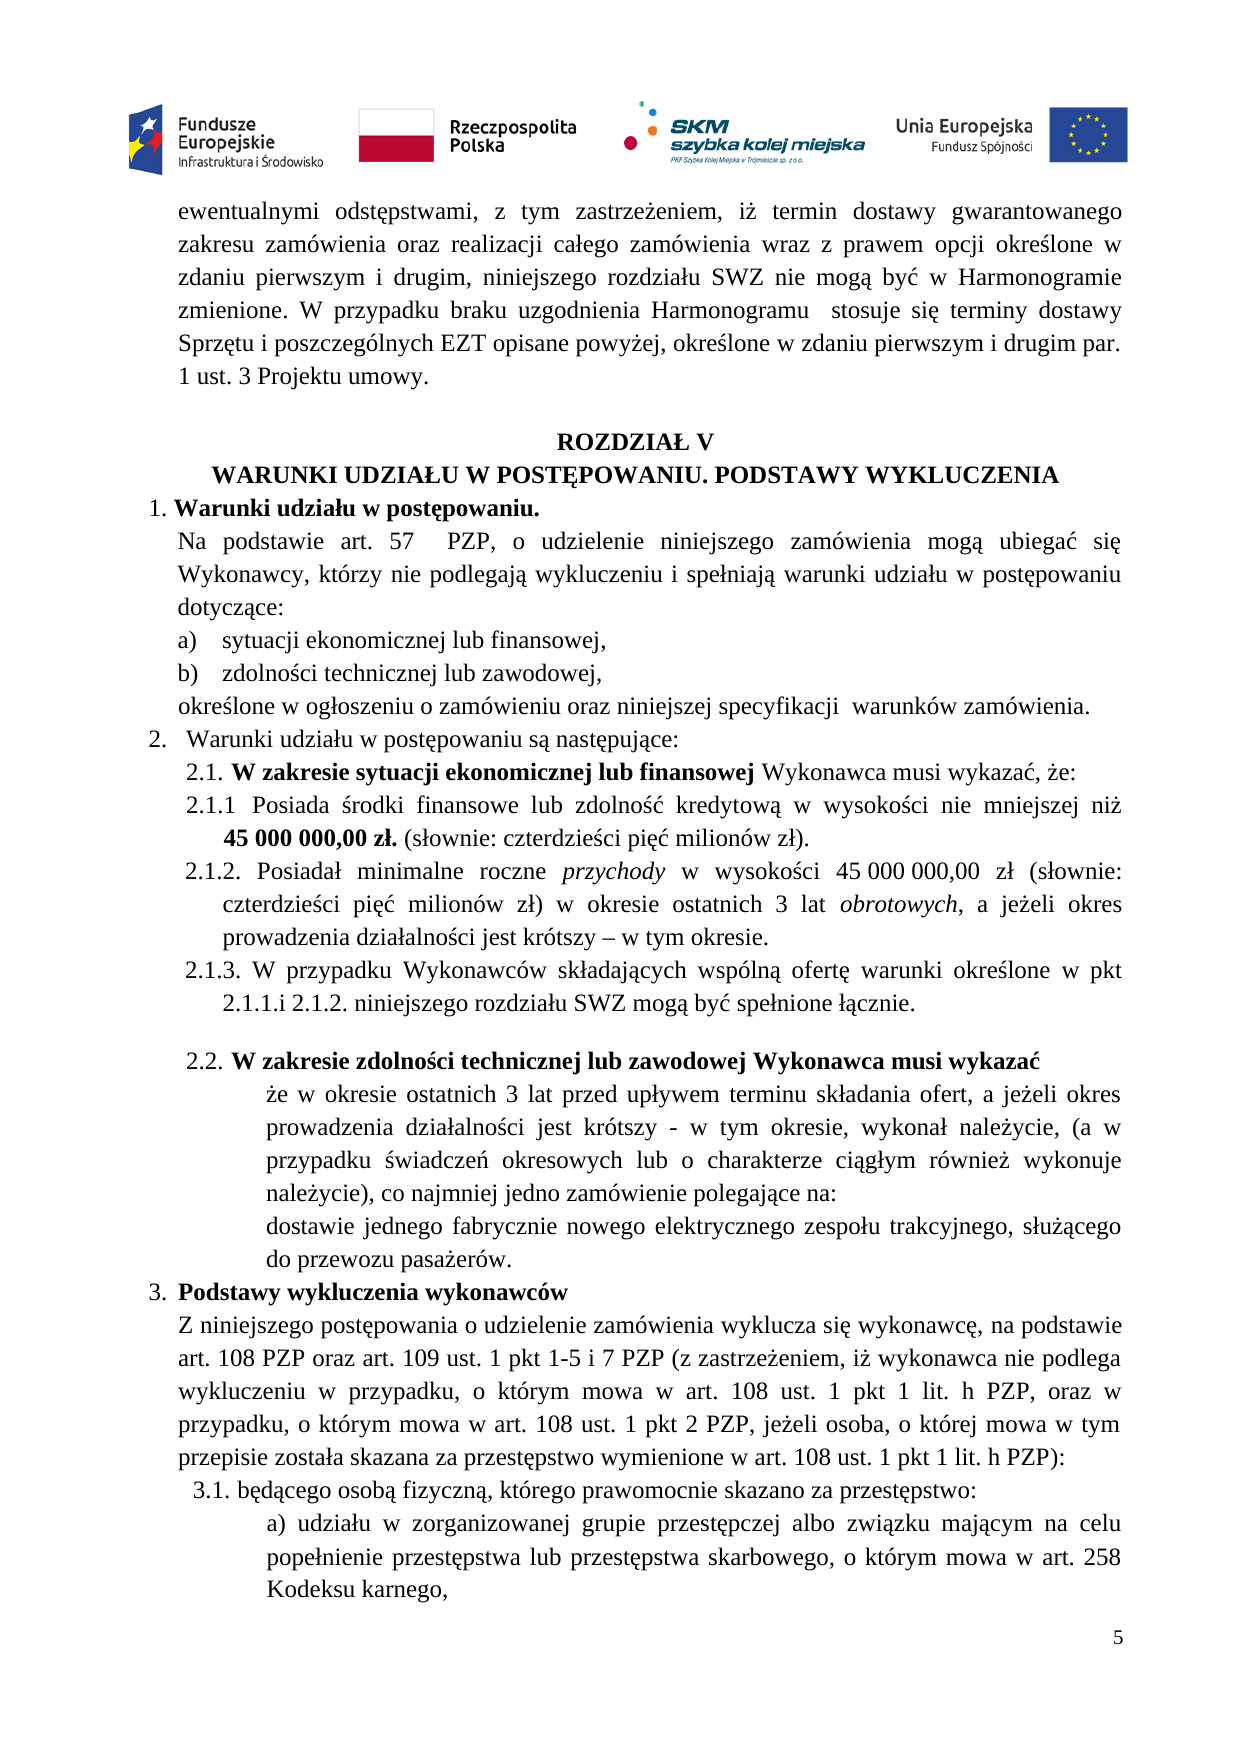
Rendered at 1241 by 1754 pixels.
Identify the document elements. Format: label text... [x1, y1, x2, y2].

text WARUNKI UDZIAŁU W POSTĘPOWANIU. PODSTAWY WYKLUCZENIA [148, 460, 1122, 489]
text dostawie jednego fabrycznie nowego elektrycznego zespołu trakcyjnego, służącego do przewozu pasażerów. [266, 1211, 1122, 1273]
text 1. Warunki udziału w postępowaniu. [148, 493, 1122, 522]
list W zakresie zdolności technicznej lub zawodowej Wykonawca musi wykazać [186, 1046, 1122, 1075]
text a) udziału w zorganizowanej grupie przestępczej albo związku mającym na celu popełnienie przestępstwa lub przestępstwa skarbowego, o którym mowa w art. 258 Kodeksu karnego, [266, 1508, 1122, 1603]
list Podstawy wykluczenia wykonawców [148, 1277, 1122, 1306]
text że w okresie ostatnich 3 lat przed upływem terminu składania ofert, a jeżeli okres prowadzenia działalności jest krótszy - w tym okresie, wykonał należycie, (a w przypadku świadczeń okresowych lub o charakterze ciągłym również wykonuje należycie), co najmniej jedno zamówienie polegające na: [266, 1079, 1122, 1207]
text ROZDZIAŁ V [148, 427, 1122, 456]
list Warunki udziału w postępowaniu są następujące: [148, 724, 1122, 753]
list Posiada środki finansowe lub zdolność kredytową w wysokości nie mniejszej niż 45 000 000,00 zł. (słownie: czterdzieści pięć milionów zł). [186, 790, 1122, 852]
text Z niniejszego postępowania o udzielenie zamówienia wyklucza się wykonawcę, na podstawie art. 108 PZP oraz art. 109 ust. 1 pkt 1-5 i 7 PZP (z zastrzeżeniem, iż wykonawca nie podlega wykluczeniu w przypadku, o którym mowa w art. 108 ust. 1 pkt 1 lit. h PZP, oraz w przypadku, o którym mowa w art. 108 ust. 1 pkt 2 PZP, jeżeli osoba, o której mowa w tym przepisie została skazana za przestępstwo wymienione w art. 108 ust. 1 pkt 1 lit. h PZP): [178, 1310, 1122, 1471]
list będącego osobą fizyczną, którego prawomocnie skazano za przestępstwo: [193, 1476, 1122, 1504]
text określone w ogłoszeniu o zamówieniu oraz niniejszej specyfikacji warunków zamówienia. [178, 691, 1122, 720]
list W zakresie sytuacji ekonomicznej lub finansowej Wykonawca musi wykazać, że: [186, 757, 1122, 786]
list sytuacji ekonomicznej lub finansowej, [177, 625, 1122, 654]
list zdolności technicznej lub zawodowej, [177, 658, 1122, 687]
picture [118, 73, 1144, 196]
text 2.1.2. Posiadał minimalne roczne przychody w wysokości 45 000 000,00 zł (słownie: czterdzieści pięć milionów zł) w okresie ostatnich 3 lat obrotowych, a jeżeli okres prowadzenia działalności jest krótszy – w tym okresie. [185, 856, 1122, 951]
text 2.1.3. W przypadku Wykonawców składających wspólną ofertę warunki określone w pkt 2.1.1.i 2.1.2. niniejszego rozdziału SWZ mogą być spełnione łącznie. [185, 955, 1122, 1017]
text Na podstawie art. 57 PZP, o udzielenie niniejszego zamówienia mogą ubiegać się Wykonawcy, którzy nie podlegają wykluczeniu i spełniają warunki udziału w postępowaniu dotyczące: [177, 526, 1122, 621]
